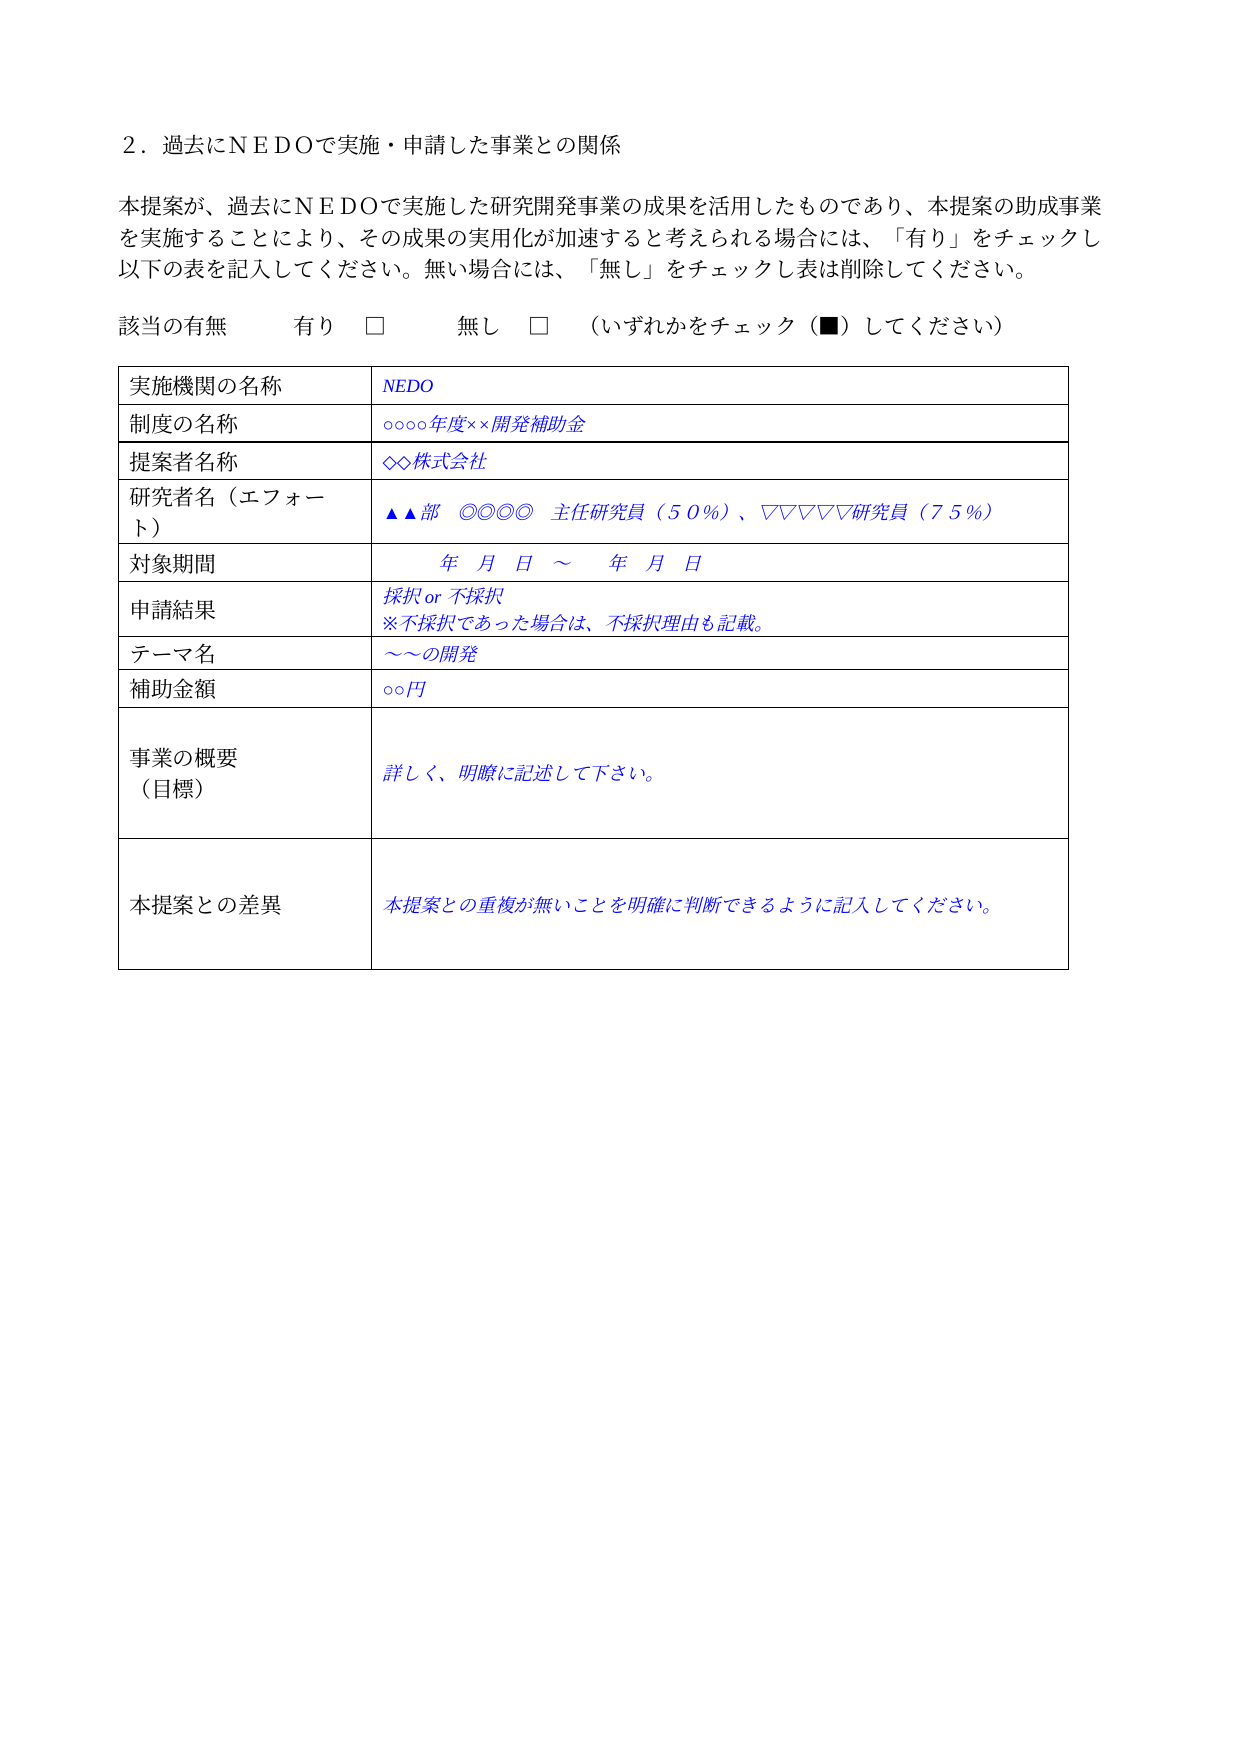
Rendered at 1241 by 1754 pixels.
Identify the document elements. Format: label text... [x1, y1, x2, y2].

text ２．過去にＮＥＤＯで実施・申請した事業との関係 [118, 128, 1122, 160]
table_cell 提案者名称 [119, 443, 371, 479]
table_cell 申請結果 [119, 582, 371, 636]
table_cell ～～の開発 [372, 637, 1068, 669]
table_cell ▲▲部 ◎◎◎◎ 主任研究員（５０％）、▽▽▽▽▽研究員（７５％） [372, 480, 1068, 543]
table_cell ○○円 [372, 670, 1068, 707]
table_cell 年 月 日 ～ 年 月 日 [372, 544, 1068, 581]
table_cell 本提案との差異 [119, 839, 371, 969]
text 該当の有無 有り □ 無し □ （いずれかをチェック（■）してください） [118, 309, 1122, 341]
table_cell 採択 or 不採択 ※不採択であった場合は、不採択理由も記載。 [372, 582, 1068, 636]
table_cell 詳しく、明瞭に記述して下さい。 [372, 708, 1068, 838]
table_cell 研究者名（エフォート） [119, 480, 371, 543]
table_cell 制度の名称 [119, 405, 371, 441]
text 本提案が、過去にＮＥＤＯで実施した研究開発事業の成果を活用したものであり、本提案の助成事業を実施することにより、その成果の実用化が加速すると考えられる場合には、「有り」をチェックし以下の表を記入してください。無い場合には、「無し」をチェックし表は削除してください。 [118, 189, 1122, 284]
table_header NEDO [372, 367, 1068, 403]
table_cell ◇◇株式会社 [372, 443, 1068, 479]
table_cell ○○○○年度××開発補助金 [372, 405, 1068, 441]
table_cell 本提案との重複が無いことを明確に判断できるように記入してください。 [372, 839, 1068, 969]
table_cell 補助金額 [119, 670, 371, 707]
table_cell 対象期間 [119, 544, 371, 581]
table_header 実施機関の名称 [119, 367, 371, 403]
table_cell 事業の概要 （目標） [119, 708, 371, 838]
table_cell テーマ名 [119, 637, 371, 669]
